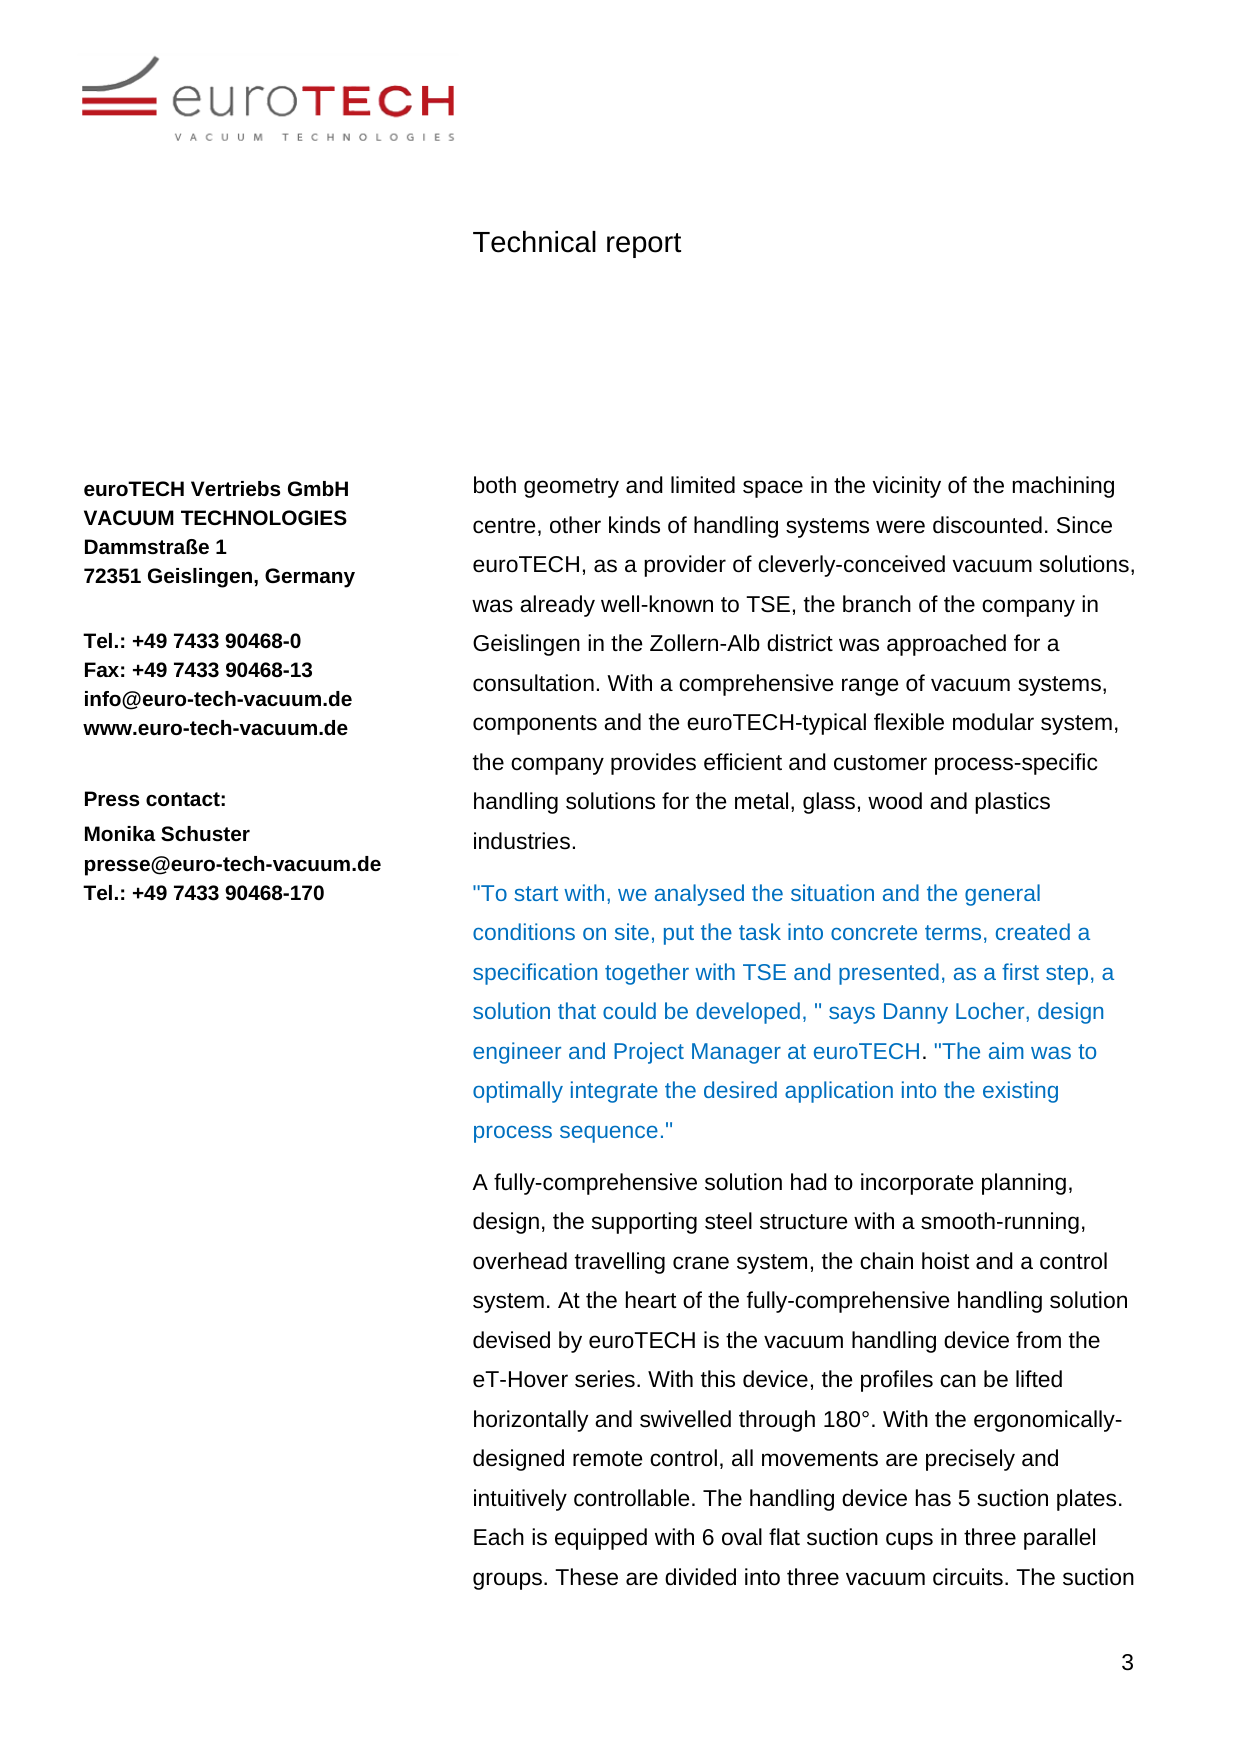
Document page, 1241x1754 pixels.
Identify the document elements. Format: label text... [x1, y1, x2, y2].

picture [8, 19, 475, 161]
text "To start with, we analysed the situation and the general conditions on site, put the task into concrete terms, created a specification together with TSE and presented, as a first step, a solution that could be developed, " says Danny Locher, design engineer and Project Manager at euroTECH. "The aim was to optimally integrate the desired application into the existing process sequence." [472, 880, 1138, 1143]
